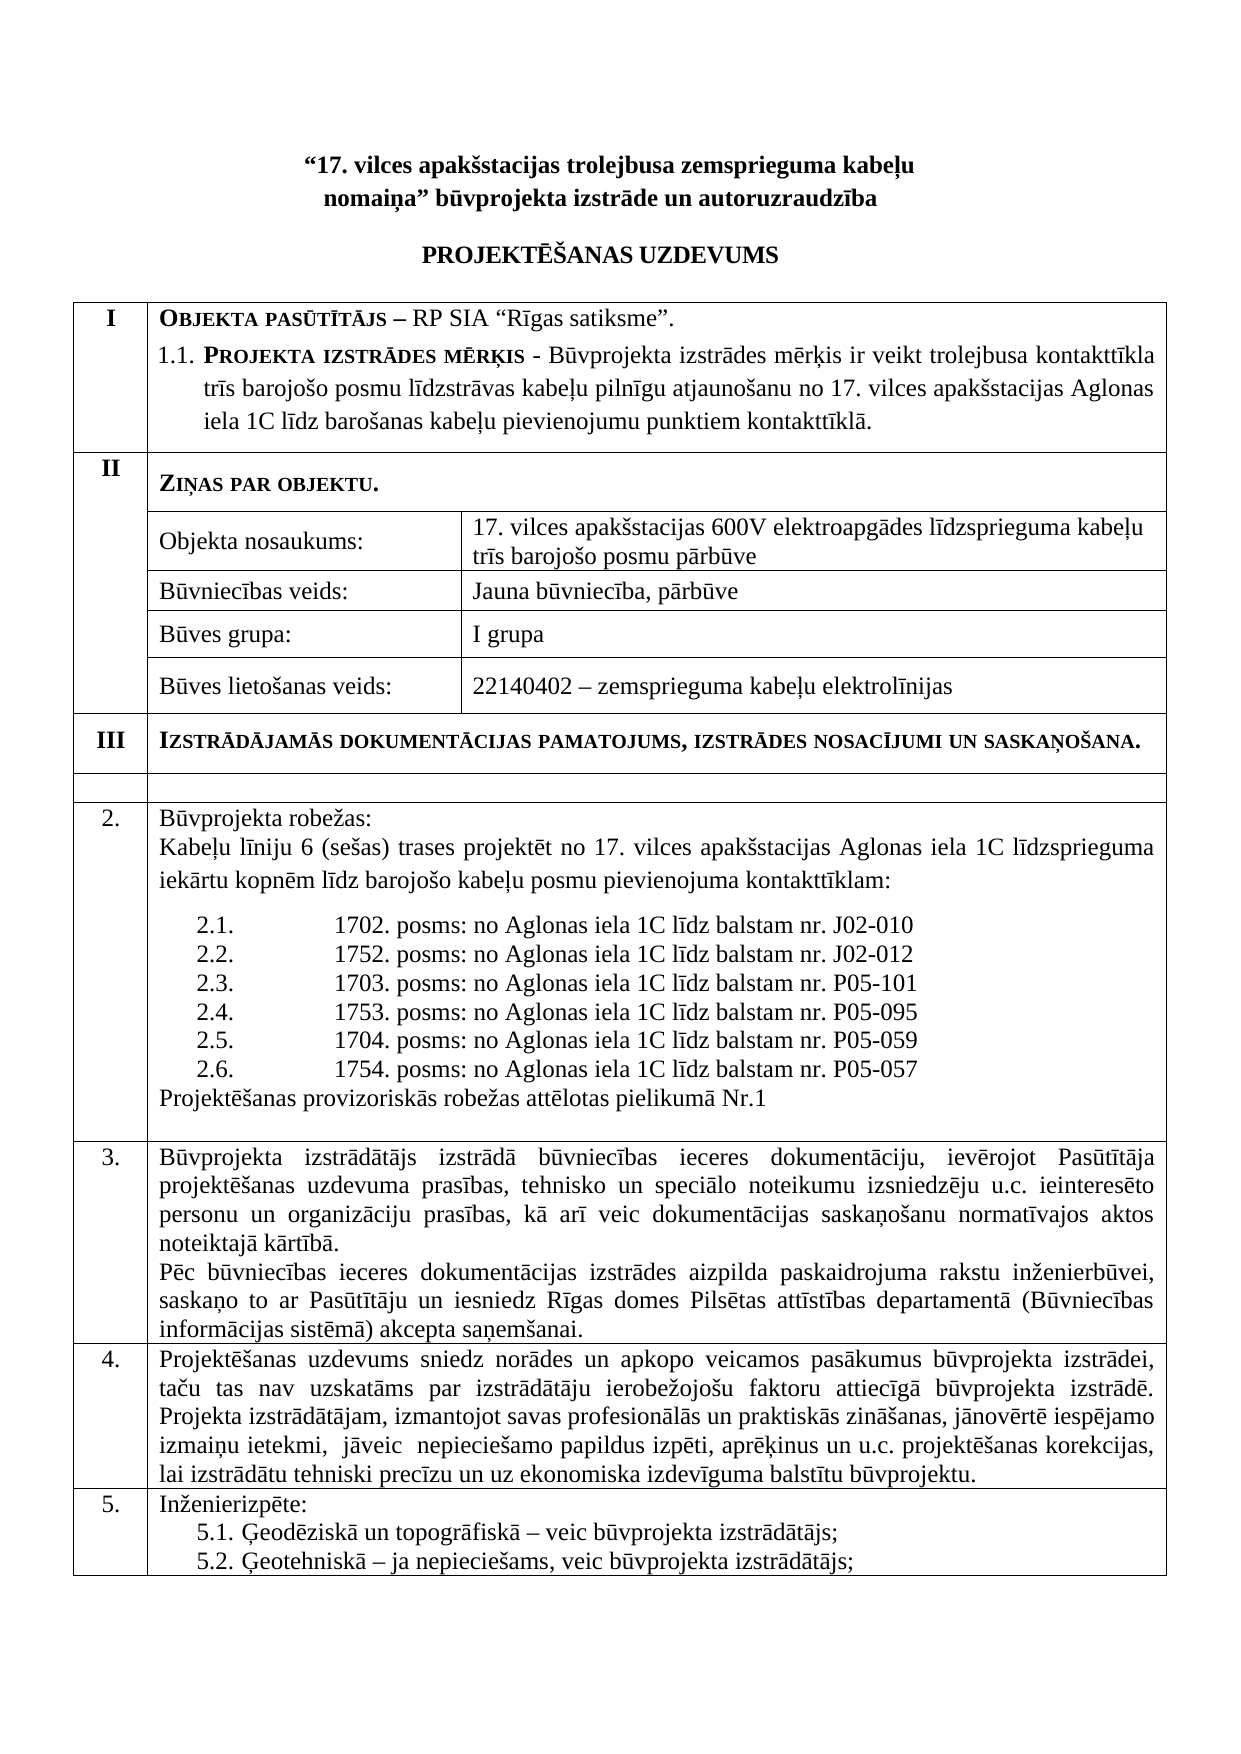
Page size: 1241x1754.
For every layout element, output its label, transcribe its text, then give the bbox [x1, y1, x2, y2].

table_cell 17. vilces apakšstacijas 600V elektroapgādes līdzsprieguma kabeļu trīs barojošo posmu pārbūve [462, 512, 1166, 569]
table_cell Būvprojekta izstrādātājs izstrādā būvniecības ieceres dokumentāciju, ievērojot Pasūtītāja projektēšanas uzdevuma prasības, tehnisko un speciālo noteikumu izsniedzēju u.c. ieinteresēto personu un organizāciju prasības, kā arī veic dokumentācijas saskaņošanu normatīvajos aktos noteiktajā kārtībā. Pēc būvniecības ieceres dokumentācijas izstrādes aizpilda paskaidrojuma rakstu inženierbūvei, saskaņo to ar Pasūtītāju un iesniedz Rīgas domes Pilsētas attīstības departamentā (Būvniecības informācijas sistēmā) akcepta saņemšanai. [148, 1142, 1166, 1343]
table_cell Izstrādājamās dokumentācijas pamatojums, izstrādes nosacījumi un saskaņošana. [148, 714, 1166, 772]
table_cell I grupa [462, 611, 1166, 657]
table_cell II [74, 453, 147, 713]
text nomaiņa” būvprojekta izstrāde un autoruzraudzība [148, 183, 1053, 212]
table_cell 3. [74, 1142, 147, 1343]
text “17. vilces apakšstacijas trolejbusa zemsprieguma kabeļu [223, 150, 1053, 179]
table_cell 22140402 – zemsprieguma kabeļu elektrolīnijas [462, 658, 1166, 713]
table_cell Objekta nosaukums: [148, 512, 461, 569]
table_cell [74, 774, 147, 802]
table_cell Jauna būvniecība, pārbūve [462, 571, 1166, 609]
table_cell 2. [74, 803, 147, 1141]
text PROJEKTĒŠANAS UZDEVUMS [148, 241, 1053, 269]
table_cell Būvniecības veids: [148, 571, 461, 609]
table_cell Ziņas par objektu. [148, 453, 1166, 511]
table_header Objekta pasūtītājs – RP SIA “Rīgas satiksme”. Projekta izstrādes mērķis - Būvprojekta izstrādes mērķis ir veikt trolejbusa kontakttīkla trīs barojošo posmu līdzstrāvas kabeļu pilnīgu atjaunošanu no 17. vilces apakšstacijas Aglonas iela 1C līdz barošanas kabeļu pievienojumu punktiem kontakttīklā. [148, 303, 1166, 452]
table_cell Būvprojekta robežas: Kabeļu līniju 6 (sešas) trases projektēt no 17. vilces apakšstacijas Aglonas iela 1C līdzsprieguma iekārtu kopnēm līdz barojošo kabeļu posmu pievienojuma kontakttīklam: 1702. posms: no Aglonas iela 1C līdz balstam nr. J02-010 1752. posms: no Aglonas iela 1C līdz balstam nr. J02-012 1703. posms: no Aglonas iela 1C līdz balstam nr. P05-101 1753. posms: no Aglonas iela 1C līdz balstam nr. P05-095 1704. posms: no Aglonas iela 1C līdz balstam nr. P05-059 1754. posms: no Aglonas iela 1C līdz balstam nr. P05-057 Projektēšanas provizoriskās robežas attēlotas pielikumā Nr.1 [148, 803, 1166, 1141]
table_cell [148, 1489, 1166, 1575]
table_cell 4. [74, 1344, 147, 1488]
table_cell Būves lietošanas veids: [148, 658, 461, 713]
table_cell 5. [74, 1489, 147, 1575]
table_header I [74, 303, 147, 452]
table_cell [148, 774, 1166, 802]
table_cell III [74, 714, 147, 772]
table_cell Būves grupa: [148, 611, 461, 657]
table_cell Projektēšanas uzdevums sniedz norādes un apkopo veicamos pasākumus būvprojekta izstrādei, taču tas nav uzskatāms par izstrādātāju ierobežojošu faktoru attiecīgā būvprojekta izstrādē. Projekta izstrādātājam, izmantojot savas profesionālās un praktiskās zināšanas, jānovērtē iespējamo izmaiņu ietekmi, jāveic nepieciešamo papildus izpēti, aprēķinus un u.c. projektēšanas korekcijas, lai izstrādātu tehniski precīzu un uz ekonomiska izdevīguma balstītu būvprojektu. [148, 1344, 1166, 1488]
